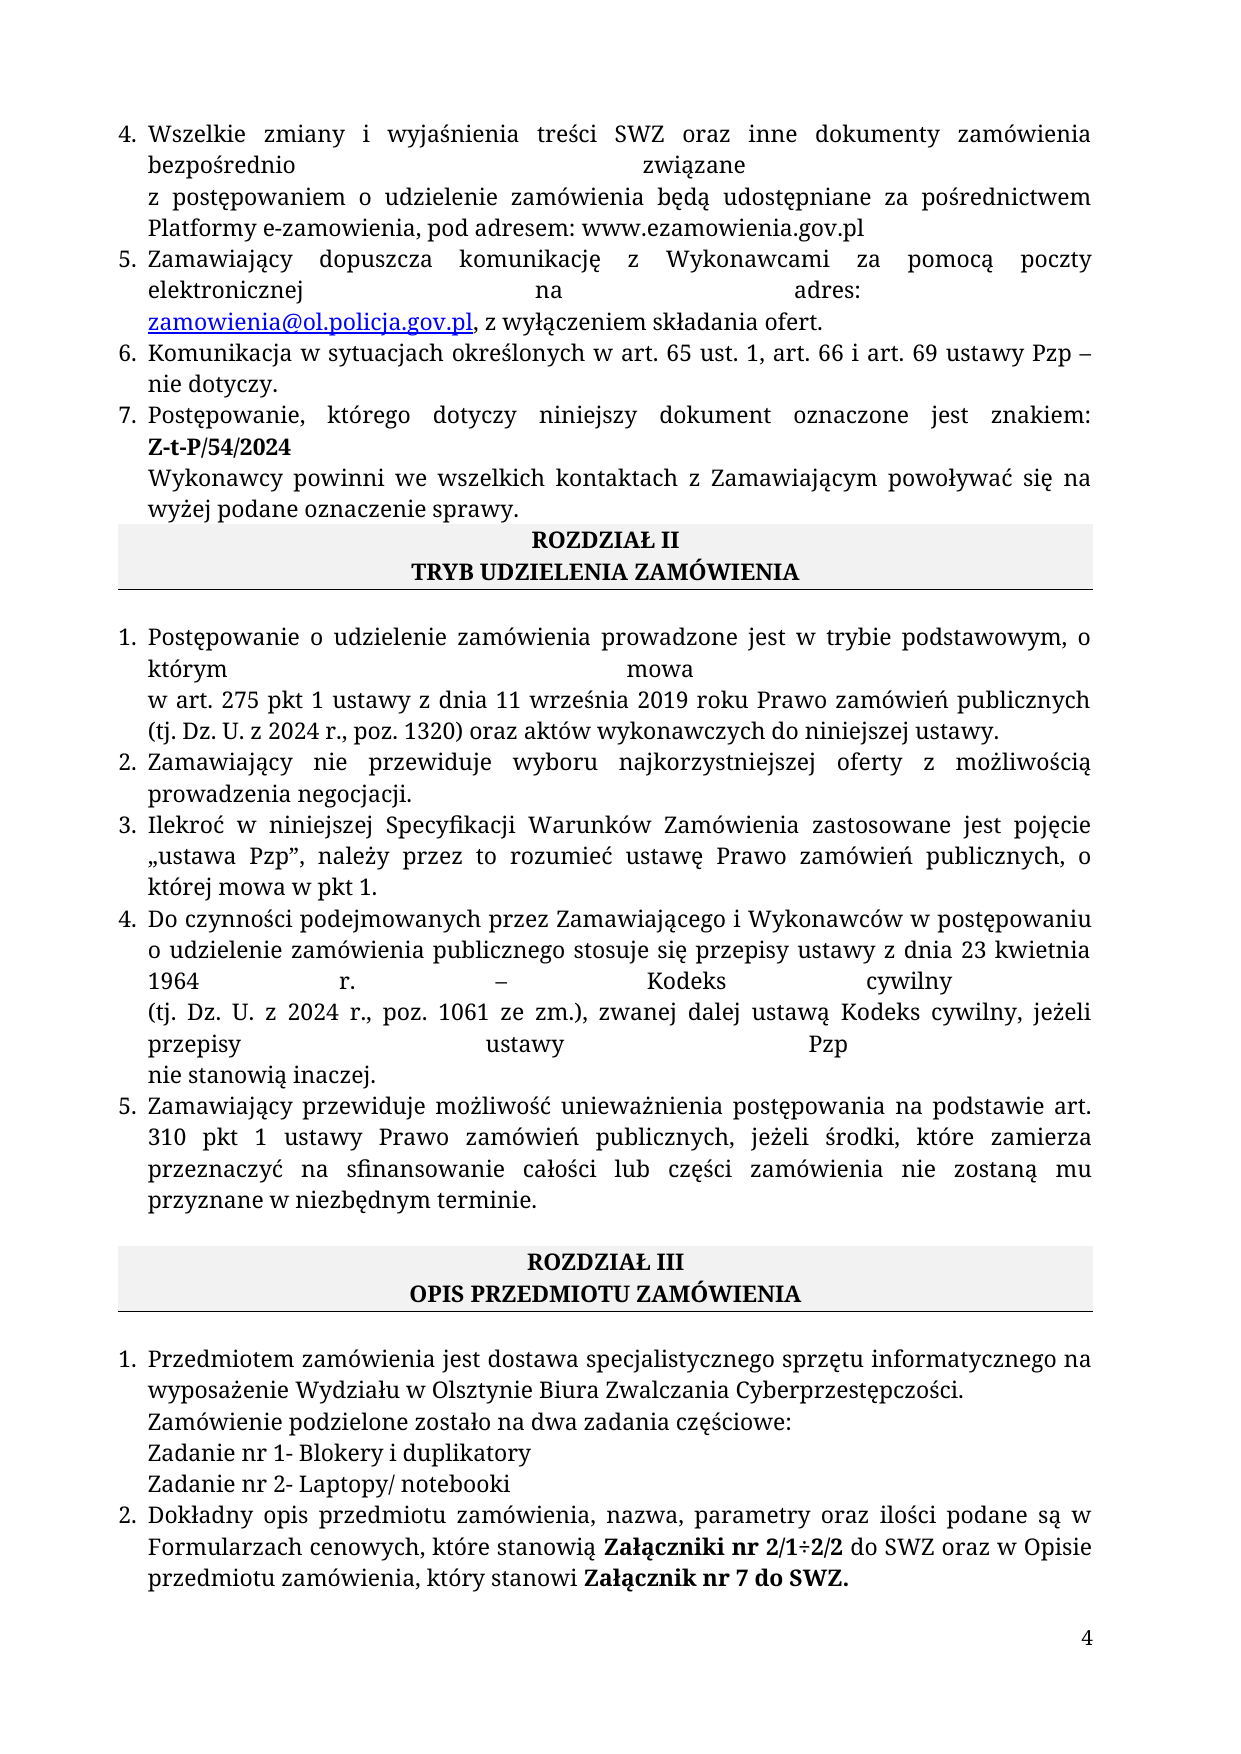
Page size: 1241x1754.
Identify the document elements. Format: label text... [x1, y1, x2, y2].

list Zadanie nr 2- Laptopy/ notebooki [148, 1468, 1093, 1499]
list Zadanie nr 1- Blokery i duplikatory [148, 1437, 1093, 1468]
text ROZDZIAŁ II [118, 524, 1093, 556]
list Zamawiający nie przewiduje wyboru najkorzystniejszej oferty z możliwością prowadzenia negocjacji. [118, 746, 1093, 809]
text ROZDZIAŁ III [118, 1246, 1093, 1277]
list Przedmiotem zamówienia jest dostawa specjalistycznego sprzętu informatycznego na wyposażenie Wydziału w Olsztynie Biura Zwalczania Cyberprzestępczości. [118, 1343, 1093, 1406]
list Do czynności podejmowanych przez Zamawiającego i Wykonawców w postępowaniu o udzielenie zamówienia publicznego stosuje się przepisy ustawy z dnia 23 kwietnia 1964 r. – Kodeks cywilny (tj. Dz. U. z 2024 r., poz. 1061 ze zm.), zwanej dalej ustawą Kodeks cywilny, jeżeli przepisy ustawy Pzp nie stanowią inaczej. [118, 902, 1093, 1090]
text TRYB UDZIELENIA ZAMÓWIENIA [118, 556, 1093, 589]
text OPIS PRZEDMIOTU ZAMÓWIENIA [118, 1277, 1093, 1311]
list Dokładny opis przedmiotu zamówienia, nazwa, parametry oraz ilości podane są w Formularzach cenowych, które stanowią Załączniki nr 2/1÷2/2 do SWZ oraz w Opisie przedmiotu zamówienia, który stanowi Załącznik nr 7 do SWZ. [118, 1499, 1093, 1593]
list Zamówienie podzielone zostało na dwa zadania częściowe: [148, 1406, 1093, 1437]
list Zamawiający przewiduje możliwość unieważnienia postępowania na podstawie art. 310 pkt 1 ustawy Prawo zamówień publicznych, jeżeli środki, które zamierza przeznaczyć na sfinansowanie całości lub części zamówienia nie zostaną mu przyznane w niezbędnym terminie. [118, 1090, 1093, 1215]
list Ilekroć w niniejszej Specyfikacji Warunków Zamówienia zastosowane jest pojęcie „ustawa Pzp”, należy przez to rozumieć ustawę Prawo zamówień publicznych, o której mowa w pkt 1. [118, 809, 1093, 902]
list Postępowanie, którego dotyczy niniejszy dokument oznaczone jest znakiem: Z-t-P/54/2024 [118, 399, 1093, 462]
list Wszelkie zmiany i wyjaśnienia treści SWZ oraz inne dokumenty zamówienia bezpośrednio związane z postępowaniem o udzielenie zamówienia będą udostępniane za pośrednictwem Platformy e-zamowienia, pod adresem: www.ezamowienia.gov.pl [118, 118, 1093, 243]
text Wykonawcy powinni we wszelkich kontaktach z Zamawiającym powoływać się na wyżej podane oznaczenie sprawy. [148, 462, 1093, 524]
list Komunikacja w sytuacjach określonych w art. 65 ust. 1, art. 66 i art. 69 ustawy Pzp – nie dotyczy. [118, 337, 1093, 399]
list Postępowanie o udzielenie zamówienia prowadzone jest w trybie podstawowym, o którym mowa w art. 275 pkt 1 ustawy z dnia 11 września 2019 roku Prawo zamówień publicznych (tj. Dz. U. z 2024 r., poz. 1320) oraz aktów wykonawczych do niniejszej ustawy. [118, 621, 1093, 746]
list Zamawiający dopuszcza komunikację z Wykonawcami za pomocą poczty elektronicznej na adres: zamowienia@ol.policja.gov.pl, z wyłączeniem składania ofert. [118, 243, 1093, 337]
